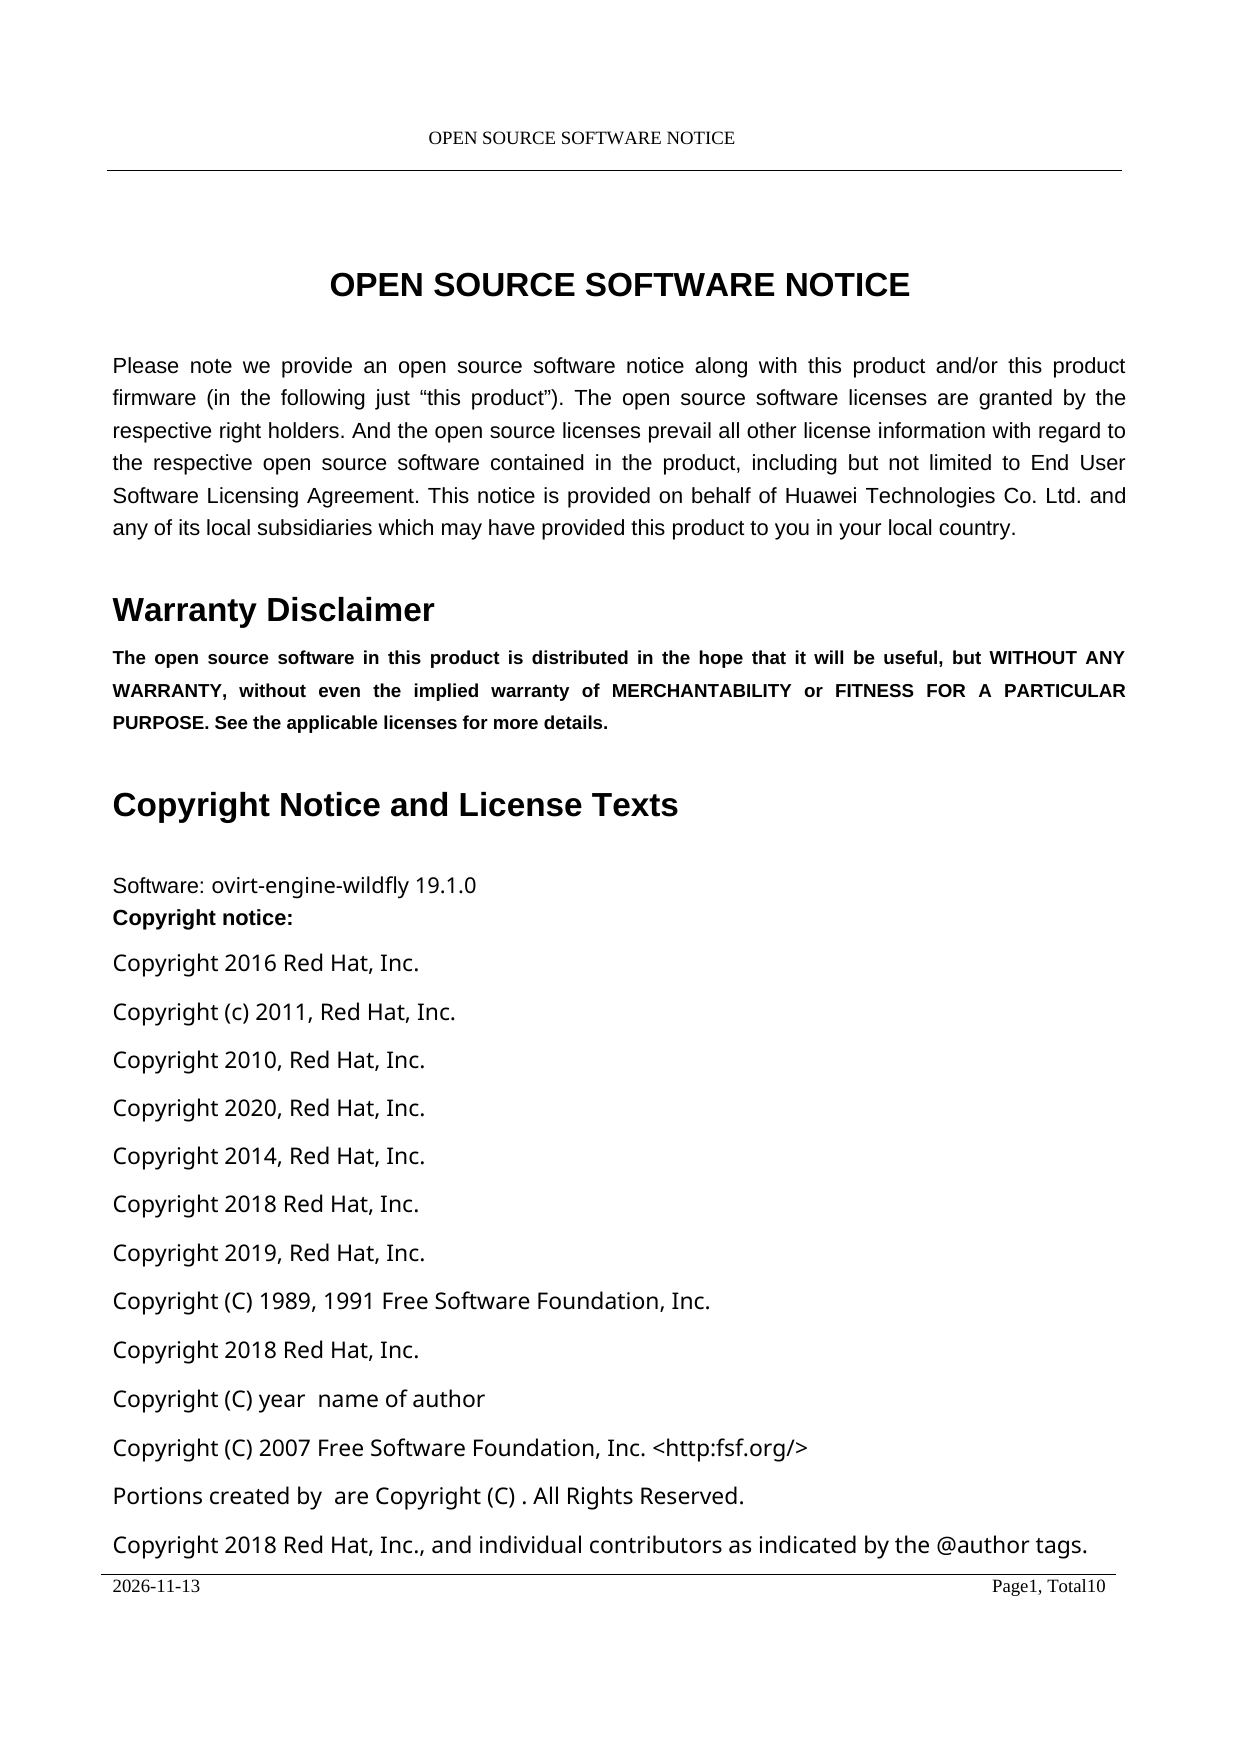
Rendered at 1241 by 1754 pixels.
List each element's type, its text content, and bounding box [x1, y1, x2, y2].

text Copyright notice: [112, 901, 1128, 934]
text OPEN SOURCE SOFTWARE NOTICE [112, 251, 1128, 316]
text Copyright 2014, Red Hat, Inc. [112, 1140, 1128, 1172]
text Please note we provide an open source software notice along with this product and/or this product firmware (in the following just “this product”). The open source software licenses are granted by the respective right holders. And the open source licenses prevail all other license information with regard to the respective open source software contained in the product, including but not limited to End User Software Licensing Agreement. This notice is provided on behalf of Huawei Technologies Co. Ltd. and any of its local subsidiaries which may have provided this product to you in your local country. [112, 349, 1128, 544]
text Warranty Disclaimer [112, 576, 1128, 641]
text Copyright 2016 Red Hat, Inc. Copyright (c) 2011, Red Hat, Inc. [112, 947, 1128, 1028]
text The open source software in this product is distributed in the hope that it will be useful, but WITHOUT ANY WARRANTY, without even the implied warranty of MERCHANTABILITY or FITNESS FOR A PARTICULAR PURPOSE. See the applicable licenses for more details. [112, 641, 1128, 739]
text Copyright Notice and License Texts [112, 771, 1128, 836]
text Copyright 2010, Red Hat, Inc. [112, 1043, 1128, 1076]
text Copyright 2018 Red Hat, Inc. [112, 1188, 1128, 1220]
text Software: ovirt-engine-wildfly 19.1.0 [112, 869, 1128, 901]
text Copyright 2020, Red Hat, Inc. [112, 1092, 1128, 1124]
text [112, 1236, 1128, 1561]
